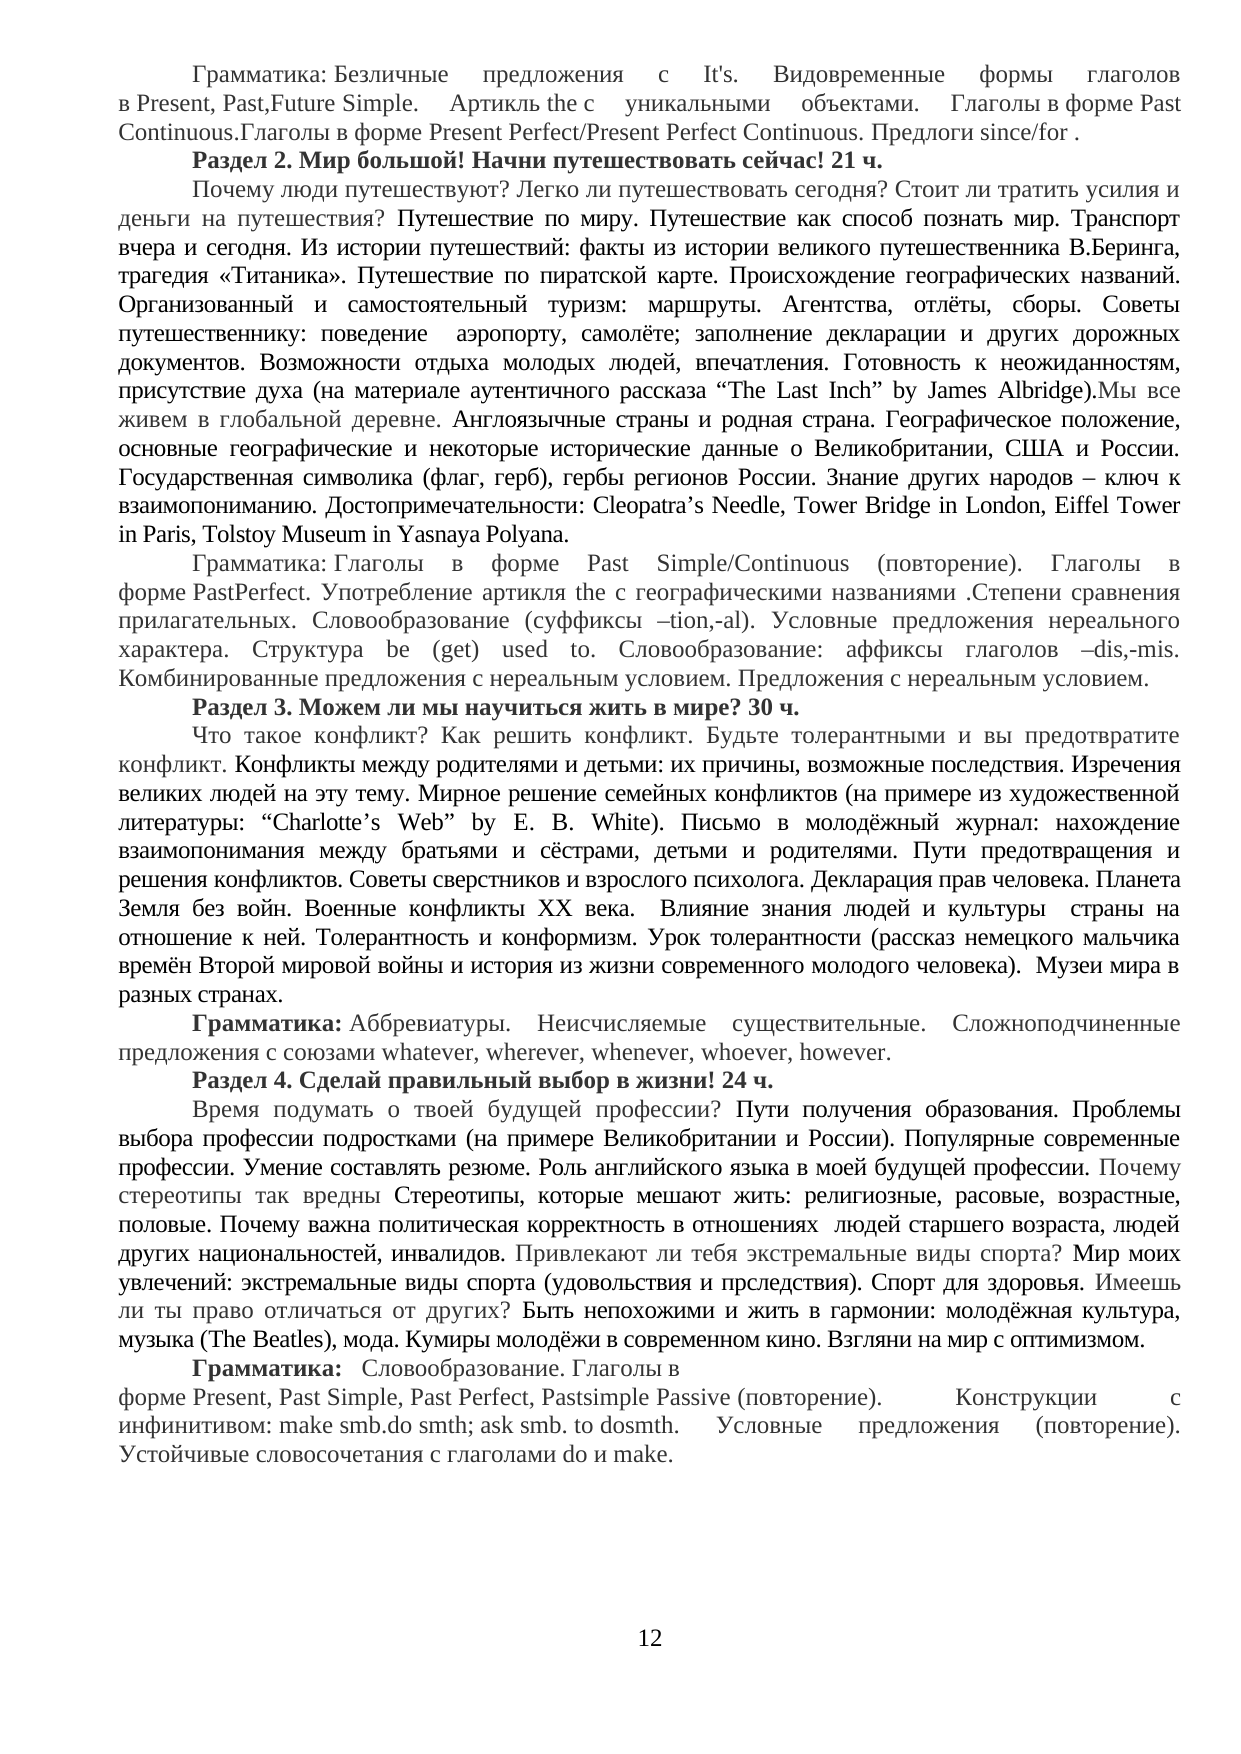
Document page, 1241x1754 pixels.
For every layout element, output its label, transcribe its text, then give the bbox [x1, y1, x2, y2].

text Грамматика: Аббревиатуры. Неисчисляемые существительные. Сложноподчиненные предложения с союзами whatever, wherever, whenever, whoever, however. [118, 1008, 1181, 1065]
text Раздел 2. Мир большой! Начни путешествовать сейчас! 21 ч. [118, 145, 1181, 174]
text Почему люди путешествуют? Легко ли путешествовать сегодня? Стоит ли тратить усилия и деньги на путешествия? Путешествие по миру. Путешествие как способ познать мир. Транспорт вчера и сегодня. Из истории путешествий: факты из истории великого путешественника В.Беринга, трагедия «Титаника». Путешествие по пиратской карте. Происхождение географических названий. Организованный и самостоятельный туризм: маршруты. Агентства, отлёты, сборы. Советы путешественнику: поведение аэропорту, самолёте; заполнение декларации и других дорожных документов. Возможности отдыха молодых людей, впечатления. Готовность к неожиданностям, присутствие духа (на материале аутентичного рассказа “The Last Inch” by James Albridge).Мы все живем в глобальной деревне. Англоязычные страны и родная страна. Географическое положение, основные географические и некоторые исторические данные о Великобритании, США и России. Государственная символика (флаг, герб), гербы регионов России. Знание других народов – ключ к взаимопониманию. Достопримечательности: Cleopatra’s Needle, Tower Bridge in London, Eiffel Tower in Paris, Tolstoy Museum in Yasnaya Polyana. [118, 174, 1181, 548]
text Время подумать о твоей будущей профессии? Пути получения образования. Проблемы выбора профессии подростками (на примере Великобритании и России). Популярные современные профессии. Умение составлять резюме. Роль английского языка в моей будущей профессии. Почему стереотипы так вредны Стереотипы, которые мешают жить: религиозные, расовые, возрастные, половые. Почему важна политическая корректность в отношениях людей старшего возраста, людей других национальностей, инвалидов. Привлекают ли тебя экстремальные виды спорта? Мир моих увлечений: экстремальные виды спорта (удовольствия и прследствия). Спорт для здоровья. Имеешь ли ты право отличаться от других? Быть непохожими и жить в гармонии: молодёжная культура, музыка (The Beatles), мода. Кумиры молодёжи в современном кино. Взгляни на мир с оптимизмом. [118, 1094, 1181, 1353]
text Грамматика: Безличные предложения с It's. Видовременные формы глаголов в Present, Past,Future Simple. Артикль the с уникальными объектами. Глаголы в форме Past Continuous.Глаголы в форме Present Perfect/Present Perfect Continuous. Предлоги since/for . [118, 59, 1181, 145]
text Раздел 4. Сделай правильный выбор в жизни! 24 ч. [118, 1065, 1181, 1094]
text Раздел 3. Можем ли мы научиться жить в мире? 30 ч. [118, 692, 1181, 720]
text Грамматика: Глаголы в форме Past Simple/Continuous (повторение). Глаголы в форме PastPerfect. Употребление артикля the с географическими названиями .Степени сравнения прилагательных. Словообразование (суффиксы –tion,-al). Условные предложения нереального характера. Структура be (get) used to. Словообразование: аффиксы глаголов –dis,-mis. Комбинированные предложения с нереальным условием. Предложения с нереальным условием. [118, 548, 1181, 692]
text форме Present, Past Simple, Past Perfect, Pastsimple Passive (повторение). Конструкции с инфинитивом: make smb.do smth; ask smb. to dosmth. Условные предложения (повторение). Устойчивые словосочетания с глаголами do и make. [118, 1382, 1181, 1468]
text Грамматика: Словообразование. Глаголы в [118, 1353, 1181, 1382]
text Что такое конфликт? Как решить конфликт. Будьте толерантными и вы предотвратите конфликт. Конфликты между родителями и детьми: их причины, возможные последствия. Изречения великих людей на эту тему. Мирное решение семейных конфликтов (на примере из художественной литературы: “Charlotte’s Web” by E. B. White). Письмо в молодёжный журнал: нахождение взаимопонимания между братьями и сёстрами, детьми и родителями. Пути предотвращения и решения конфликтов. Советы сверстников и взрослого психолога. Декларация прав человека. Планета Земля без войн. Военные конфликты ХХ века. Влияние знания людей и культуры страны на отношение к ней. Толерантность и конформизм. Урок толерантности (рассказ немецкого мальчика времён Второй мировой войны и история из жизни современного молодого человека). Музеи мира в разных странах. [118, 720, 1181, 1008]
